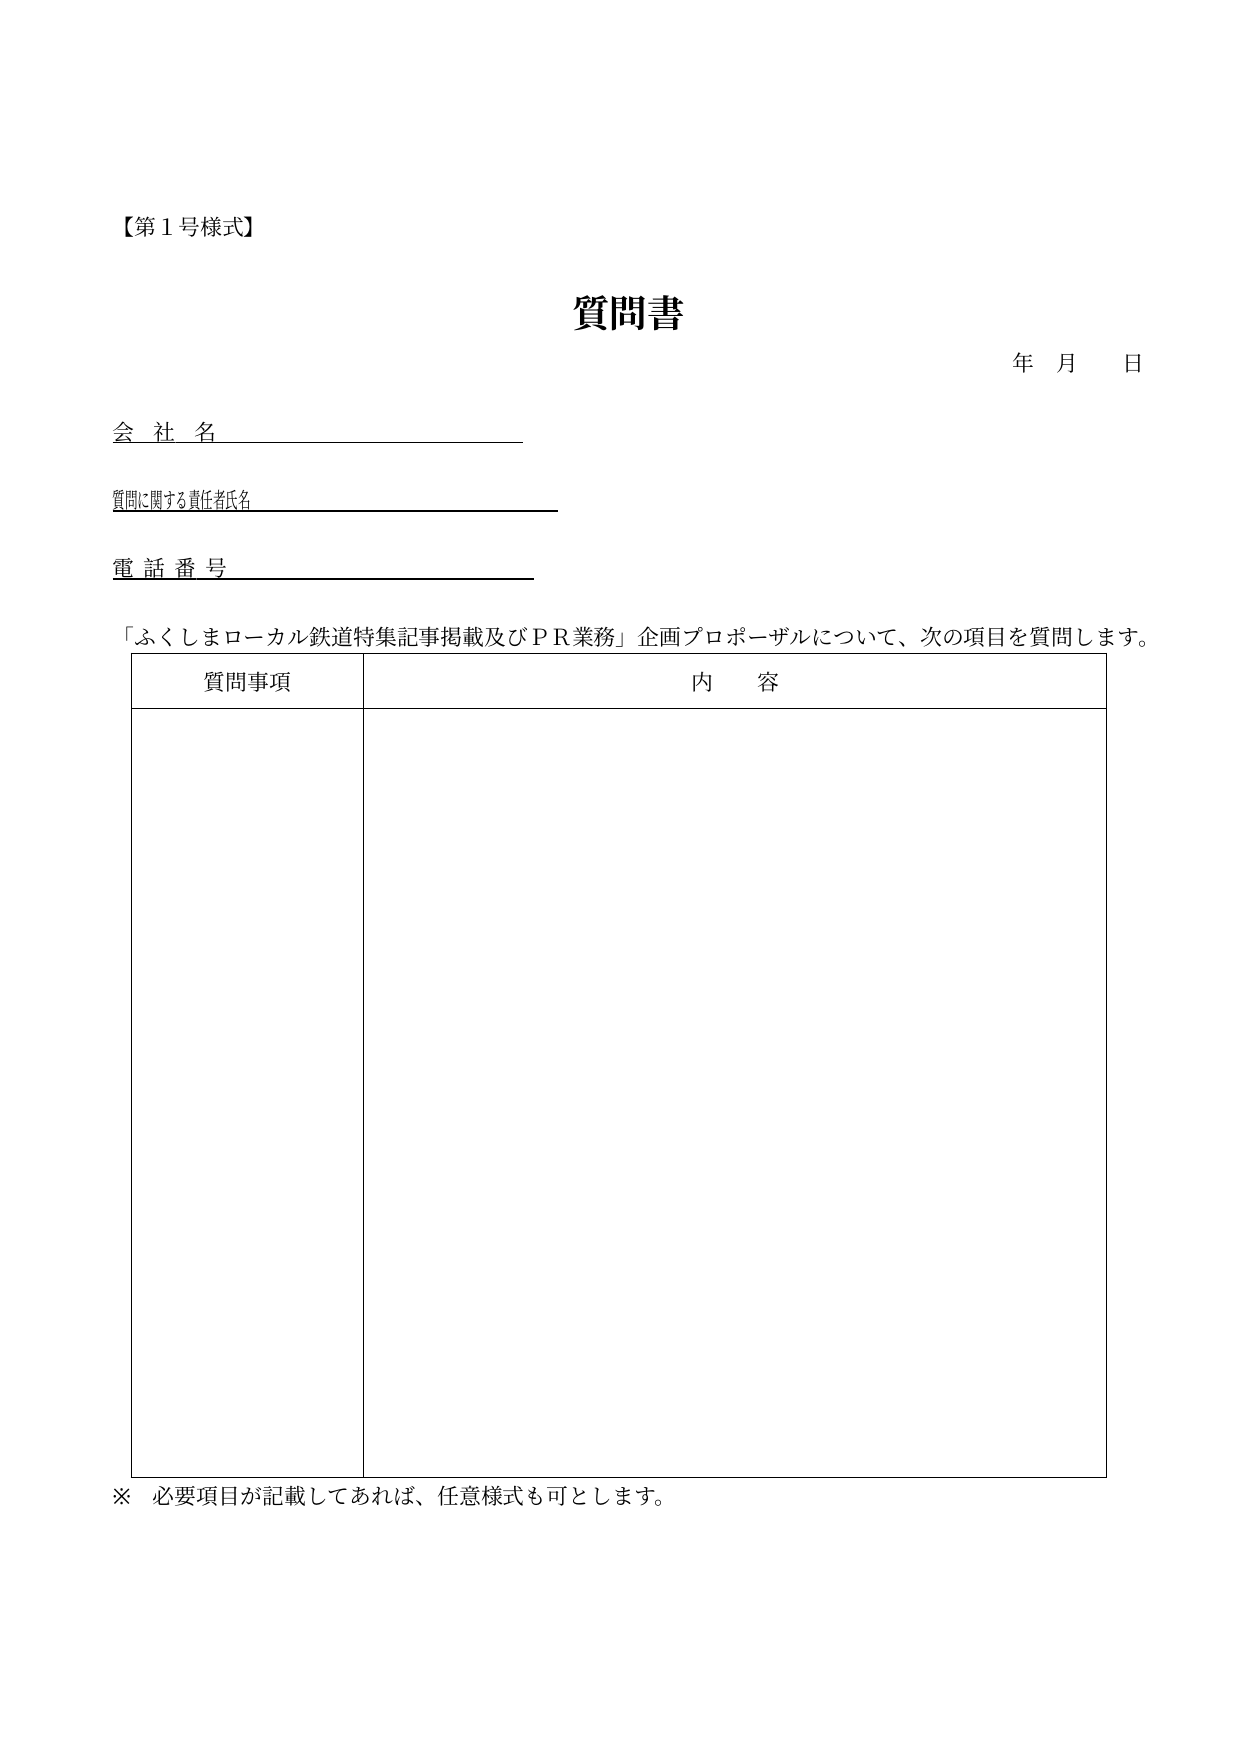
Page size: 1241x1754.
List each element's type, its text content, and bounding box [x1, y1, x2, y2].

text 会社名 [112, 413, 1049, 448]
text 【第１号様式】 [112, 208, 1144, 243]
table_header 内 容 [364, 654, 1106, 707]
text 質問書 [112, 277, 1144, 345]
table_cell [132, 709, 363, 1477]
text ※ 必要項目が記載してあれば、任意様式も可とします。 [112, 1478, 1144, 1512]
text 「ふくしまローカル鉄道特集記事掲載及びＰＲ業務」企画プロポーザルについて、次の項目を質問します。 [112, 618, 1144, 653]
text 年 月 日 [112, 345, 1144, 379]
text 質問に関する責任者氏名 [112, 482, 1144, 516]
table_header 質問事項 [132, 654, 363, 707]
table_cell [364, 709, 1106, 1477]
text 電話番号 [112, 550, 1144, 584]
